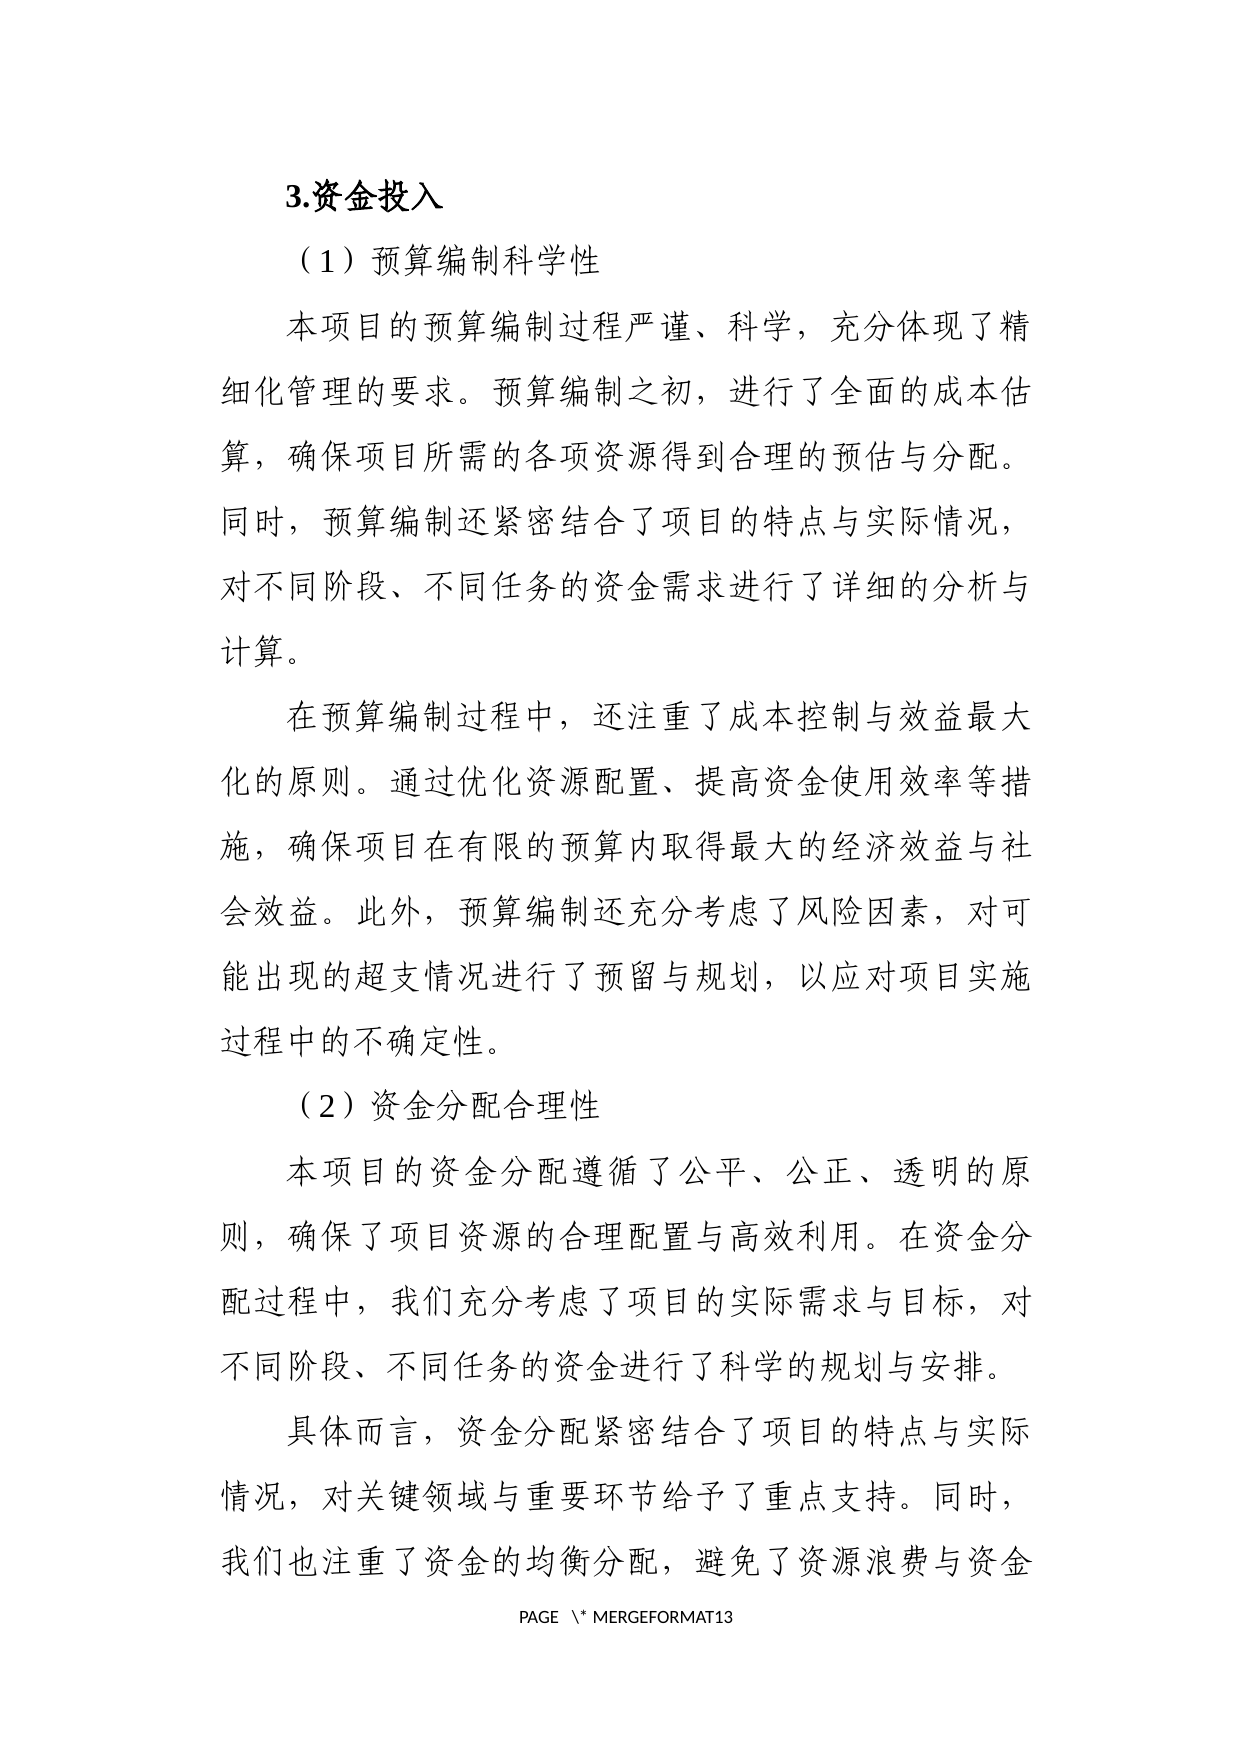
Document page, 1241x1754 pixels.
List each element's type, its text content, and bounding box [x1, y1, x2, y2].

text 在预算编制过程中，还注重了成本控制与效益最大化的原则。通过优化资源配置、提高资金使用效率等措施，确保项目在有限的预算内取得最大的经济效益与社会效益。此外，预算编制还充分考虑了风险因素，对可能出现的超支情况进行了预留与规划，以应对项目实施过程中的不确定性。 [218, 682, 1033, 1072]
text 本项目的资金分配遵循了公平、公正、透明的原则，确保了项目资源的合理配置与高效利用。在资金分配过程中，我们充分考虑了项目的实际需求与目标，对不同阶段、不同任务的资金进行了科学的规划与安排。 [218, 1137, 1033, 1397]
text （1）预算编制科学性 [218, 227, 1033, 292]
text （2）资金分配合理性 [218, 1072, 1033, 1137]
text 3.资金投入 [218, 162, 1033, 227]
text 本项目的预算编制过程严谨、科学，充分体现了精细化管理的要求。预算编制之初，进行了全面的成本估算，确保项目所需的各项资源得到合理的预估与分配。同时，预算编制还紧密结合了项目的特点与实际情况，对不同阶段、不同任务的资金需求进行了详细的分析与计算。 [218, 292, 1033, 682]
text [218, 1397, 1033, 1592]
